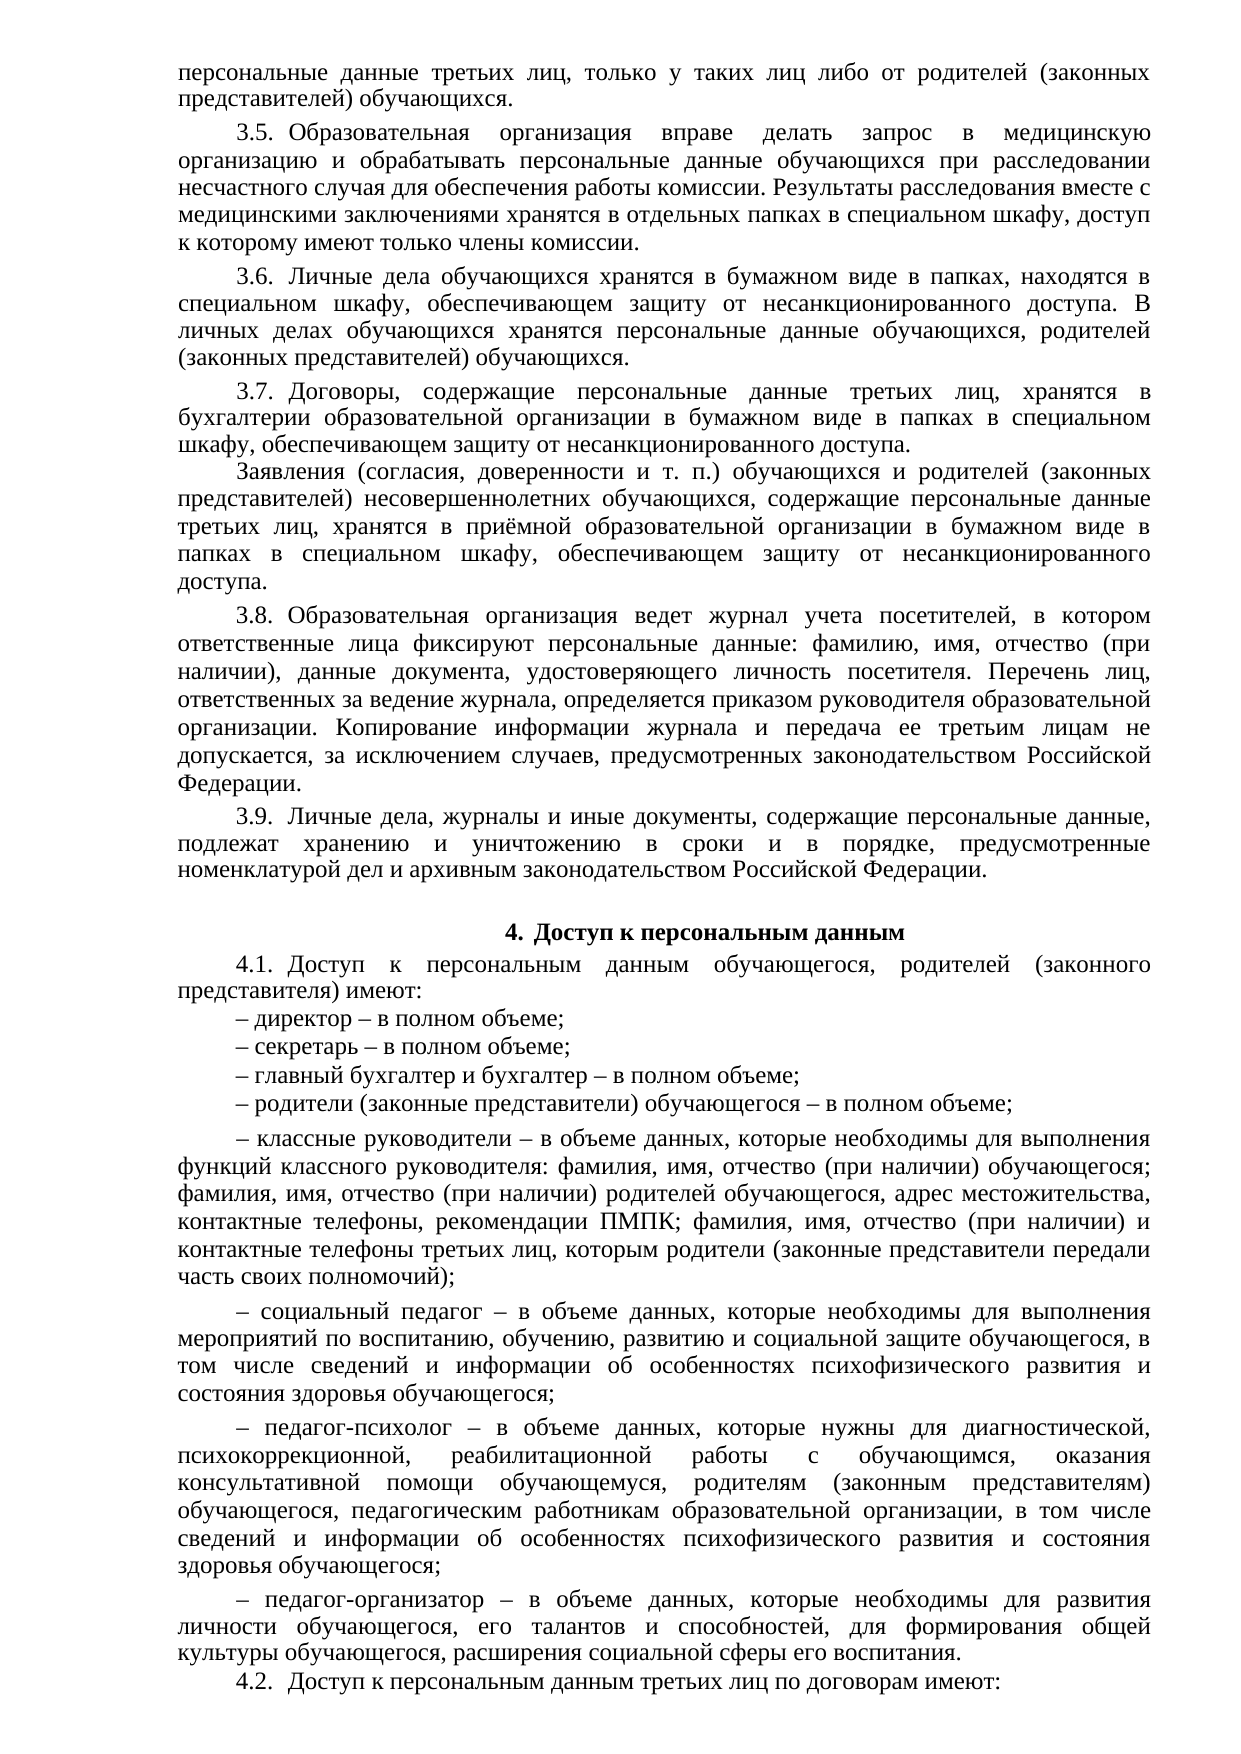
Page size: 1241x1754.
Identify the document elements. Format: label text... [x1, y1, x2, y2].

list Договоры, содержащие персональные данные третьих лиц, хранятся в бухгалтерии образовательной организации в бумажном виде в папках в специальном шкафу, обеспечивающем защиту от несанкционированного доступа. [178, 378, 1152, 458]
text – главный бухгалтер и бухгалтер – в полном объеме; [236, 1061, 1152, 1089]
text – родители (законные представители) обучающегося – в полном объеме; [236, 1089, 1152, 1117]
list Доступ к персональным данным [505, 917, 1152, 946]
text – директор – в полном объеме; [236, 1004, 1152, 1032]
text – классные руководители – в объеме данных, которые необходимы для выполнения функций классного руководителя: фамилия, имя, отчество (при наличии) обучающегося; фамилия, имя, отчество (при наличии) родителей обучающегося, адрес местожительства, контактные телефоны, рекомендации ПМПК; фамилия, имя, отчество (при наличии) и контактные телефоны третьих лиц, которым родители (законные представители передали часть своих полномочий); [177, 1124, 1152, 1290]
list Образовательная организация ведет журнал учета посетителей, в котором ответственные лица фиксируют персональные данные: фамилию, имя, отчество (при наличии), данные документа, удостоверяющего личность посетителя. Перечень лиц, ответственных за ведение журнала, определяется приказом руководителя образовательной организации. Копирование информации журнала и передача ее третьим лицам не допускается, за исключением случаев, предусмотренных законодательством Российской Федерации. [177, 602, 1152, 797]
text – педагог-организатор – в объеме данных, которые необходимы для развития личности обучающегося, его талантов и способностей, для формирования общей культуры обучающегося, расширения социальной сферы его воспитания. [177, 1587, 1152, 1666]
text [178, 59, 1152, 112]
text – педагог-психолог – в объеме данных, которые нужны для диагностической, психокоррекционной, реабилитационной работы с обучающимся, оказания консультативной помощи обучающемуся, родителям (законным представителям) обучающегося, педагогическим работникам образовательной организации, в том числе сведений и информации об особенностях психофизического развития и состояния здоровья обучающегося; [177, 1413, 1152, 1579]
text Заявления (согласия, доверенности и т. п.) обучающихся и родителей (законных представителей) несовершеннолетних обучающихся, содержащие персональные данные третьих лиц, хранятся в приёмной образовательной организации в бумажном виде в папках в специальном шкафу, обеспечивающем защиту от несанкционированного доступа. [177, 458, 1152, 594]
list Доступ к персональным данным обучающегося, родителей (законного представителя) имеют: [177, 952, 1152, 1003]
list Личные дела обучающихся хранятся в бумажном виде в папках, находятся в специальном шкафу, обеспечивающем защиту от несанкционированного доступа. В личных делах обучающихся хранятся персональные данные обучающихся, родителей (законных представителей) обучающихся. [178, 263, 1152, 371]
list Личные дела, журналы и иные документы, содержащие персональные данные, подлежат хранению и уничтожению в сроки и в порядке, предусмотренные номенклатурой дел и архивным законодательством Российской Федерации. [177, 804, 1152, 883]
text – секретарь – в полном объеме; [236, 1032, 1152, 1061]
list Доступ к персональным данным третьих лиц по договорам имеют: [236, 1666, 1152, 1695]
list Образовательная организация вправе делать запрос в медицинскую организацию и обрабатывать персональные данные обучающихся при расследовании несчастного случая для обеспечения работы комиссии. Результаты расследования вместе с медицинскими заключениями хранятся в отдельных папках в специальном шкафу, доступ к которому имеют только члены комиссии. [178, 119, 1152, 256]
text – социальный педагог – в объеме данных, которые необходимы для выполнения мероприятий по воспитанию, обучению, развитию и социальной защите обучающегося, в том числе сведений и информации об особенностях психофизического развития и состояния здоровья обучающегося; [177, 1297, 1152, 1407]
